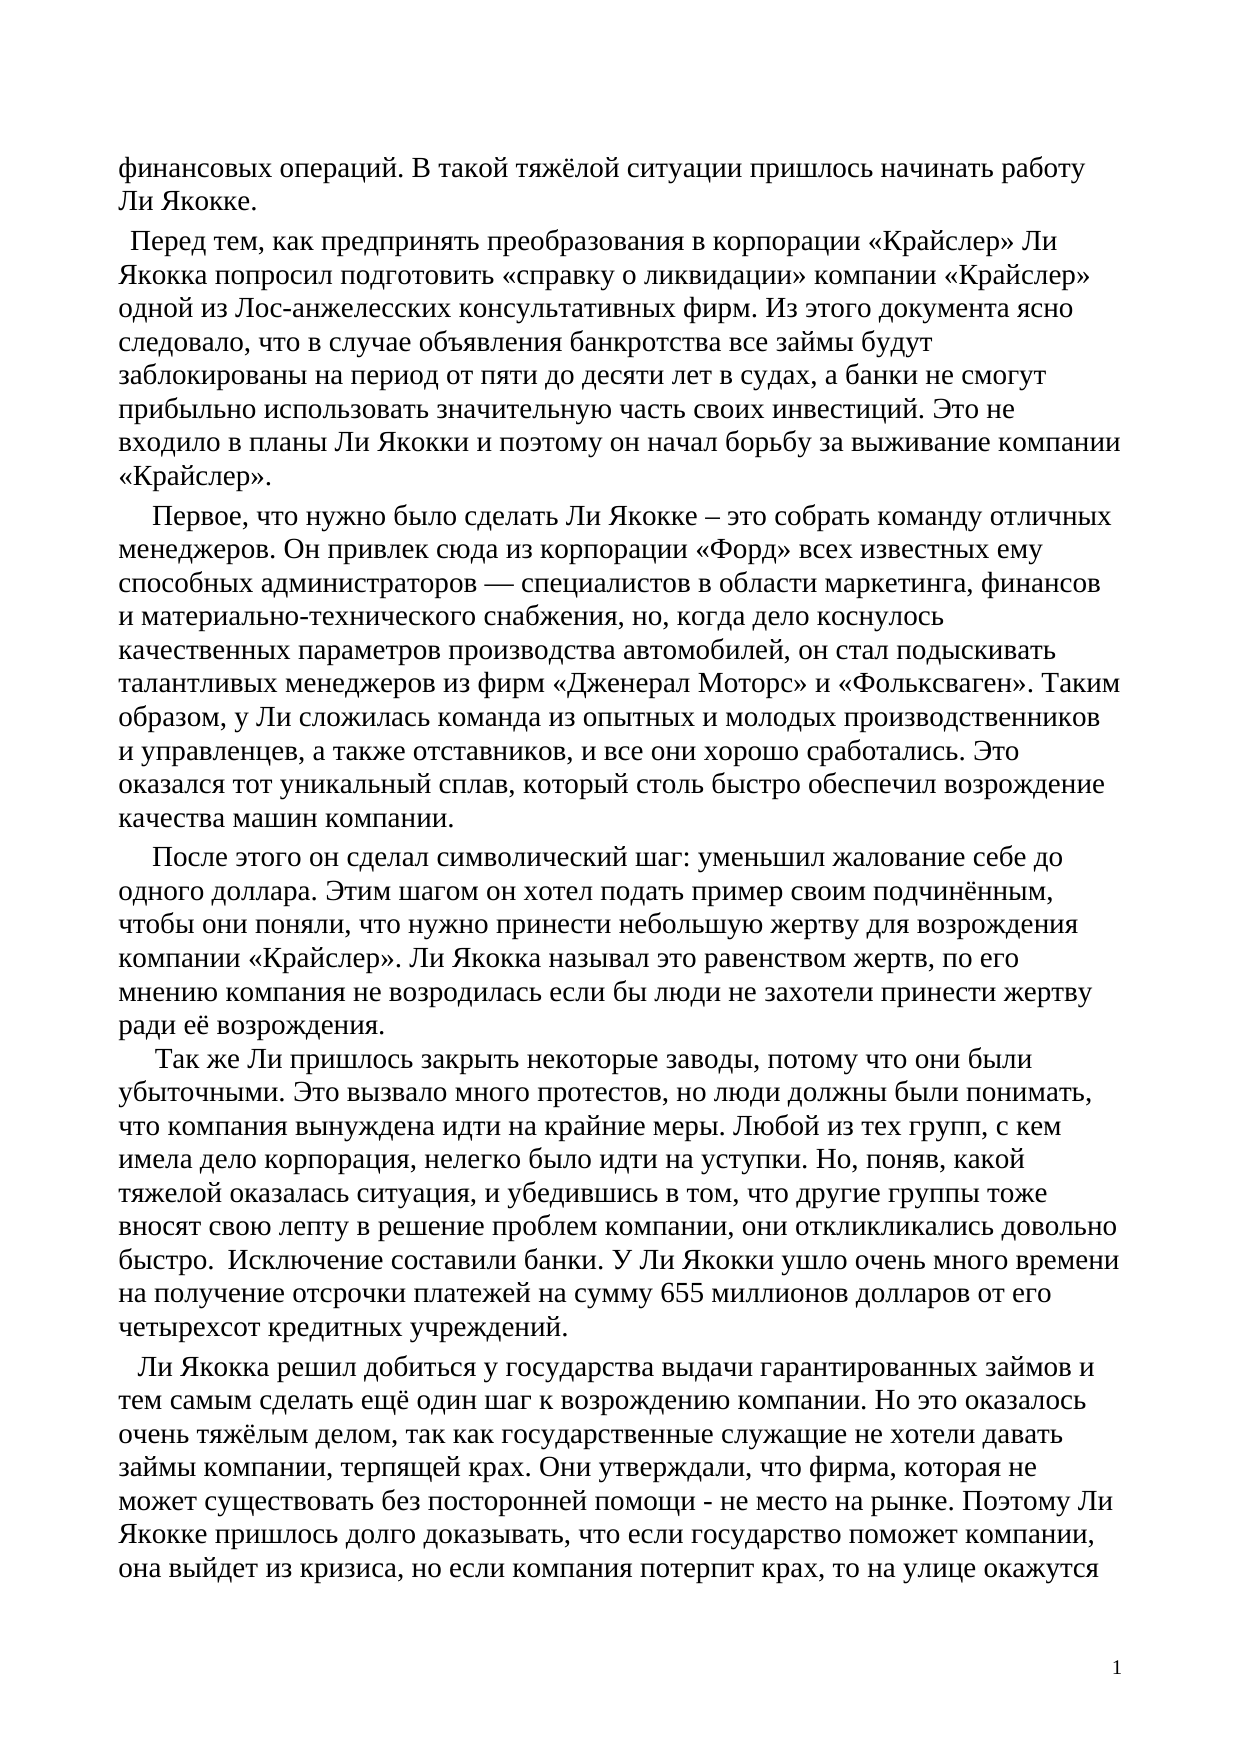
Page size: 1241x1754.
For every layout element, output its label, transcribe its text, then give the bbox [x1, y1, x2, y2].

text Перед тем, как предпринять преобразования в корпорации «Крайслер» Ли Якокка попросил подготовить «справку о ликвидации» компании «Крайслер» одной из Лос-анжелесских консультативных фирм. Из этого документа ясно следовало, что в случае объявления банкротства все займы будут заблокированы на период от пяти до десяти лет в судах, а банки не смогут прибыльно использовать значительную часть своих инвестиций. Это не входило в планы Ли Якокки и поэтому он начал борьбу за выживание компании «Крайслер». [118, 223, 1122, 492]
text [118, 150, 1122, 217]
text После этого он сделал символический шаг: уменьшил жалование себе до одного доллара. Этим шагом он хотел подать пример своим подчинённым, чтобы они поняли, что нужно принести небольшую жертву для возрождения компании «Крайслер». Ли Якокка называл это равенством жертв, по его мнению компания не возродилась если бы люди не захотели принести жертву ради её возрождения. Так же Ли пришлось закрыть некоторые заводы, потому что они были убыточными. Это вызвало много протестов, но люди должны были понимать, что компания вынуждена идти на крайние меры. Любой из тех групп, с кем имела дело корпорация, нелегко было идти на уступки. Но, поняв, какой тяжелой оказалась ситуация, и убедившись в том, что другие группы тоже вносят свою лепту в решение проблем компании, они откликликались довольно быстро. Исключение составили банки. У Ли Якокки ушло очень много времени на получение отсрочки платежей на сумму 655 миллионов долларов от его четырехсот кредитных учреждений. [118, 839, 1122, 1343]
text Первое, что нужно было сделать Ли Якокке – это собрать команду отличных менеджеров. Он привлек сюда из корпорации «Форд» всех известных ему способных администраторов — специалистов в области маркетинга, финансов и материально-технического снабжения, но, когда дело коснулось качественных параметров производства автомобилей, он стал подыскивать талантливых менеджеров из фирм «Дженерал Моторс» и «Фольксваген». Таким образом, у Ли сложилась команда из опытных и молодых производственников и управленцев, а также отставников, и все они хорошо сработались. Это оказался тот уникальный сплав, который столь быстро обеспечил возрождение качества машин компании. [118, 498, 1122, 833]
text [118, 1349, 1122, 1584]
